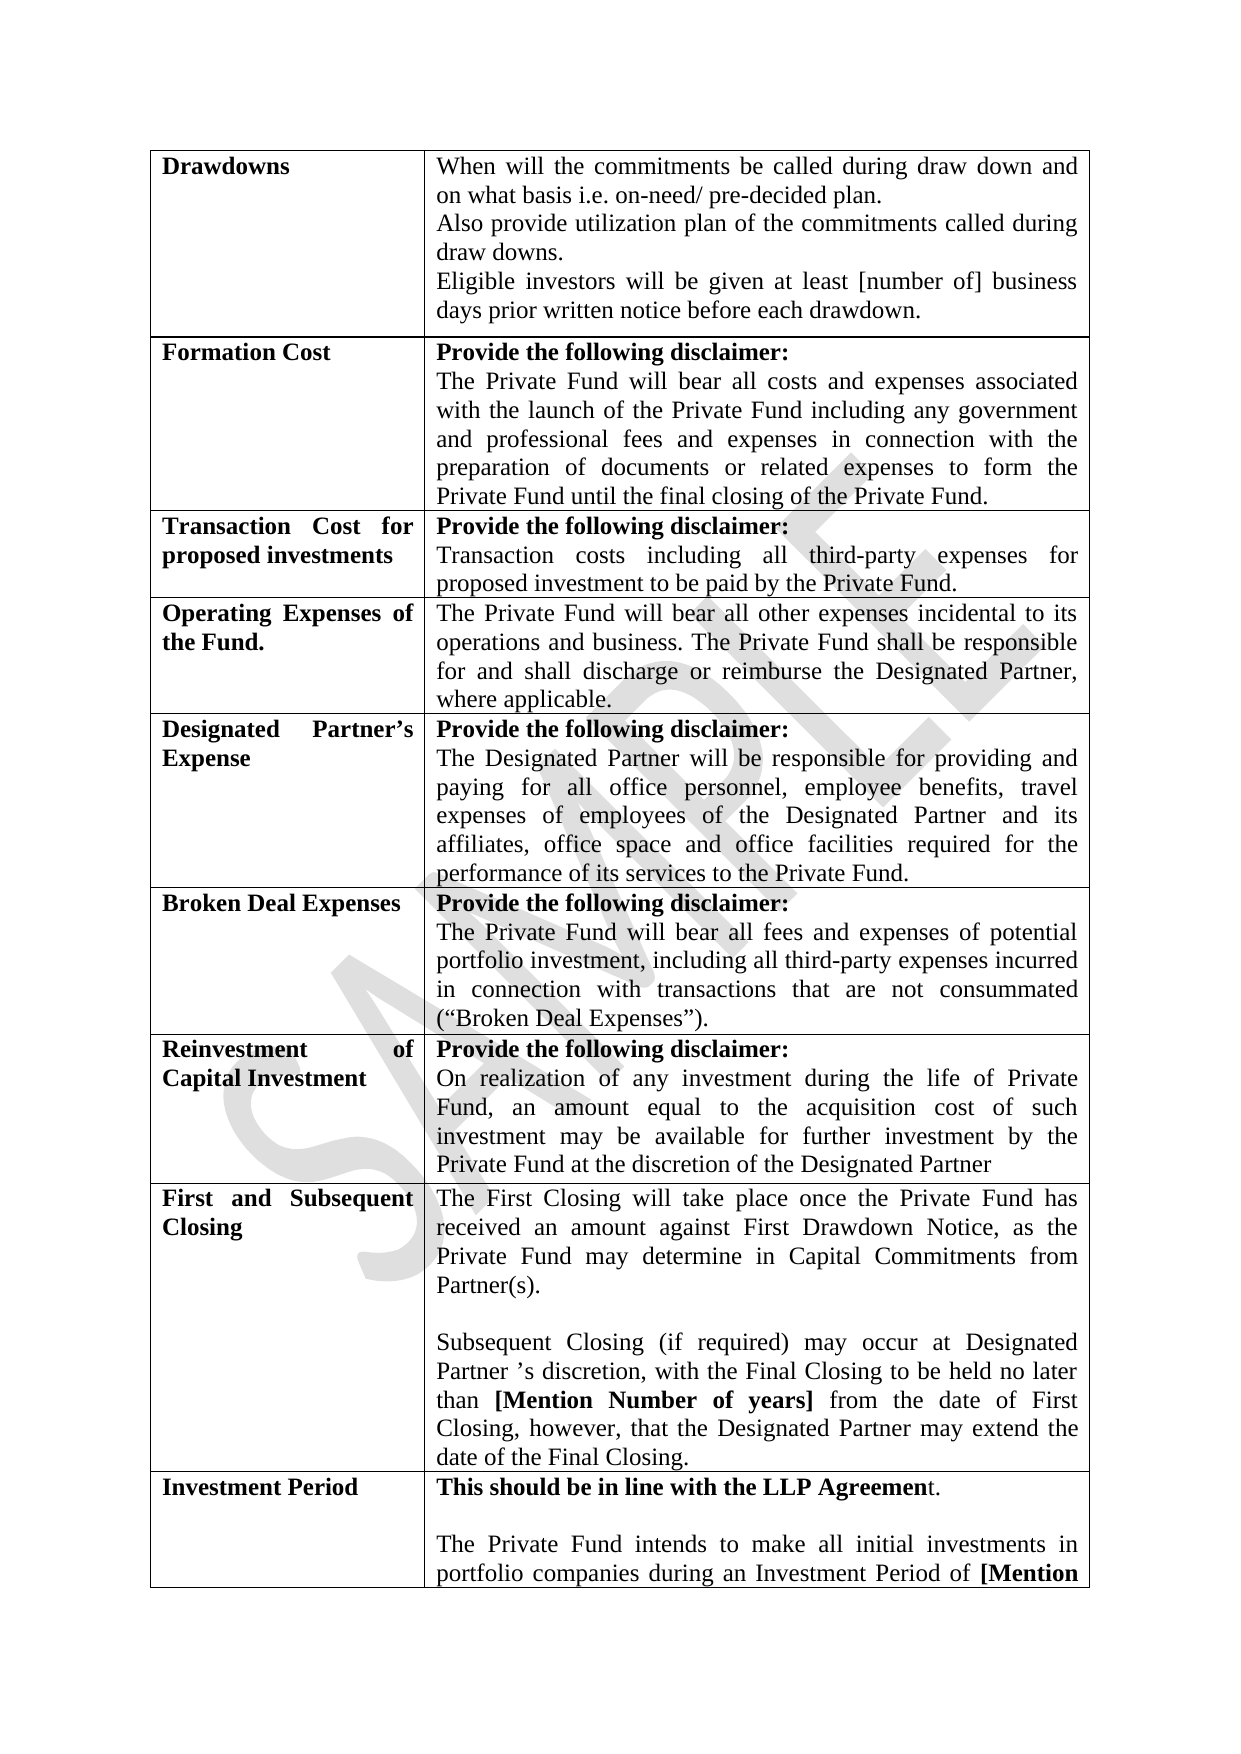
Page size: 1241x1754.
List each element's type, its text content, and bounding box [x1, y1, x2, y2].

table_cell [425, 1472, 1089, 1587]
table_cell Designated Partner’s Expense [151, 714, 424, 887]
table_cell When will the commitments be called during draw down and on what basis i.e. on-need/ pre-decided plan. Also provide utilization plan of the commitments called during draw downs. Eligible investors will be given at least [number of] business days prior written notice before each drawdown. [425, 151, 1089, 336]
table_cell Formation Cost [151, 338, 424, 510]
table_cell Broken Deal Expenses [151, 888, 424, 1033]
table_cell Investment Period [151, 1472, 424, 1587]
table_cell The Private Fund will bear all other expenses incidental to its operations and business. The Private Fund shall be responsible for and shall discharge or reimburse the Designated Partner, where applicable. [425, 598, 1089, 713]
table_cell Provide the following disclaimer: The Private Fund will bear all costs and expenses associated with the launch of the Private Fund including any government and professional fees and expenses in connection with the preparation of documents or related expenses to form the Private Fund until the final closing of the Private Fund. [425, 338, 1089, 510]
table_cell Drawdowns [151, 151, 424, 336]
table_cell The First Closing will take place once the Private Fund has received an amount against First Drawdown Notice, as the Private Fund may determine in Capital Commitments from Partner(s). Subsequent Closing (if required) may occur at Designated Partner ’s discretion, with the Final Closing to be held no later than [Mention Number of years] from the date of First Closing, however, that the Designated Partner may extend the date of the Final Closing. [425, 1184, 1089, 1471]
table_cell Transaction Cost for proposed investments [151, 511, 424, 597]
table_cell Provide the following disclaimer: The Designated Partner will be responsible for providing and paying for all office personnel, employee benefits, travel expenses of employees of the Designated Partner and its affiliates, office space and office facilities required for the performance of its services to the Private Fund. [425, 714, 1089, 887]
table_cell First and Subsequent Closing [151, 1184, 424, 1471]
table_cell Operating Expenses of the Fund. [151, 598, 424, 713]
table_cell Provide the following disclaimer: On realization of any investment during the life of Private Fund, an amount equal to the acquisition cost of such investment may be available for further investment by the Private Fund at the discretion of the Designated Partner [425, 1035, 1089, 1182]
table_cell Reinvestment of Capital Investment [151, 1035, 424, 1182]
table_cell Provide the following disclaimer: Transaction costs including all third-party expenses for proposed investment to be paid by the Private Fund. [425, 511, 1089, 597]
table_cell Provide the following disclaimer: The Private Fund will bear all fees and expenses of potential portfolio investment, including all third-party expenses incurred in connection with transactions that are not consummated (“Broken Deal Expenses”). [425, 888, 1089, 1033]
